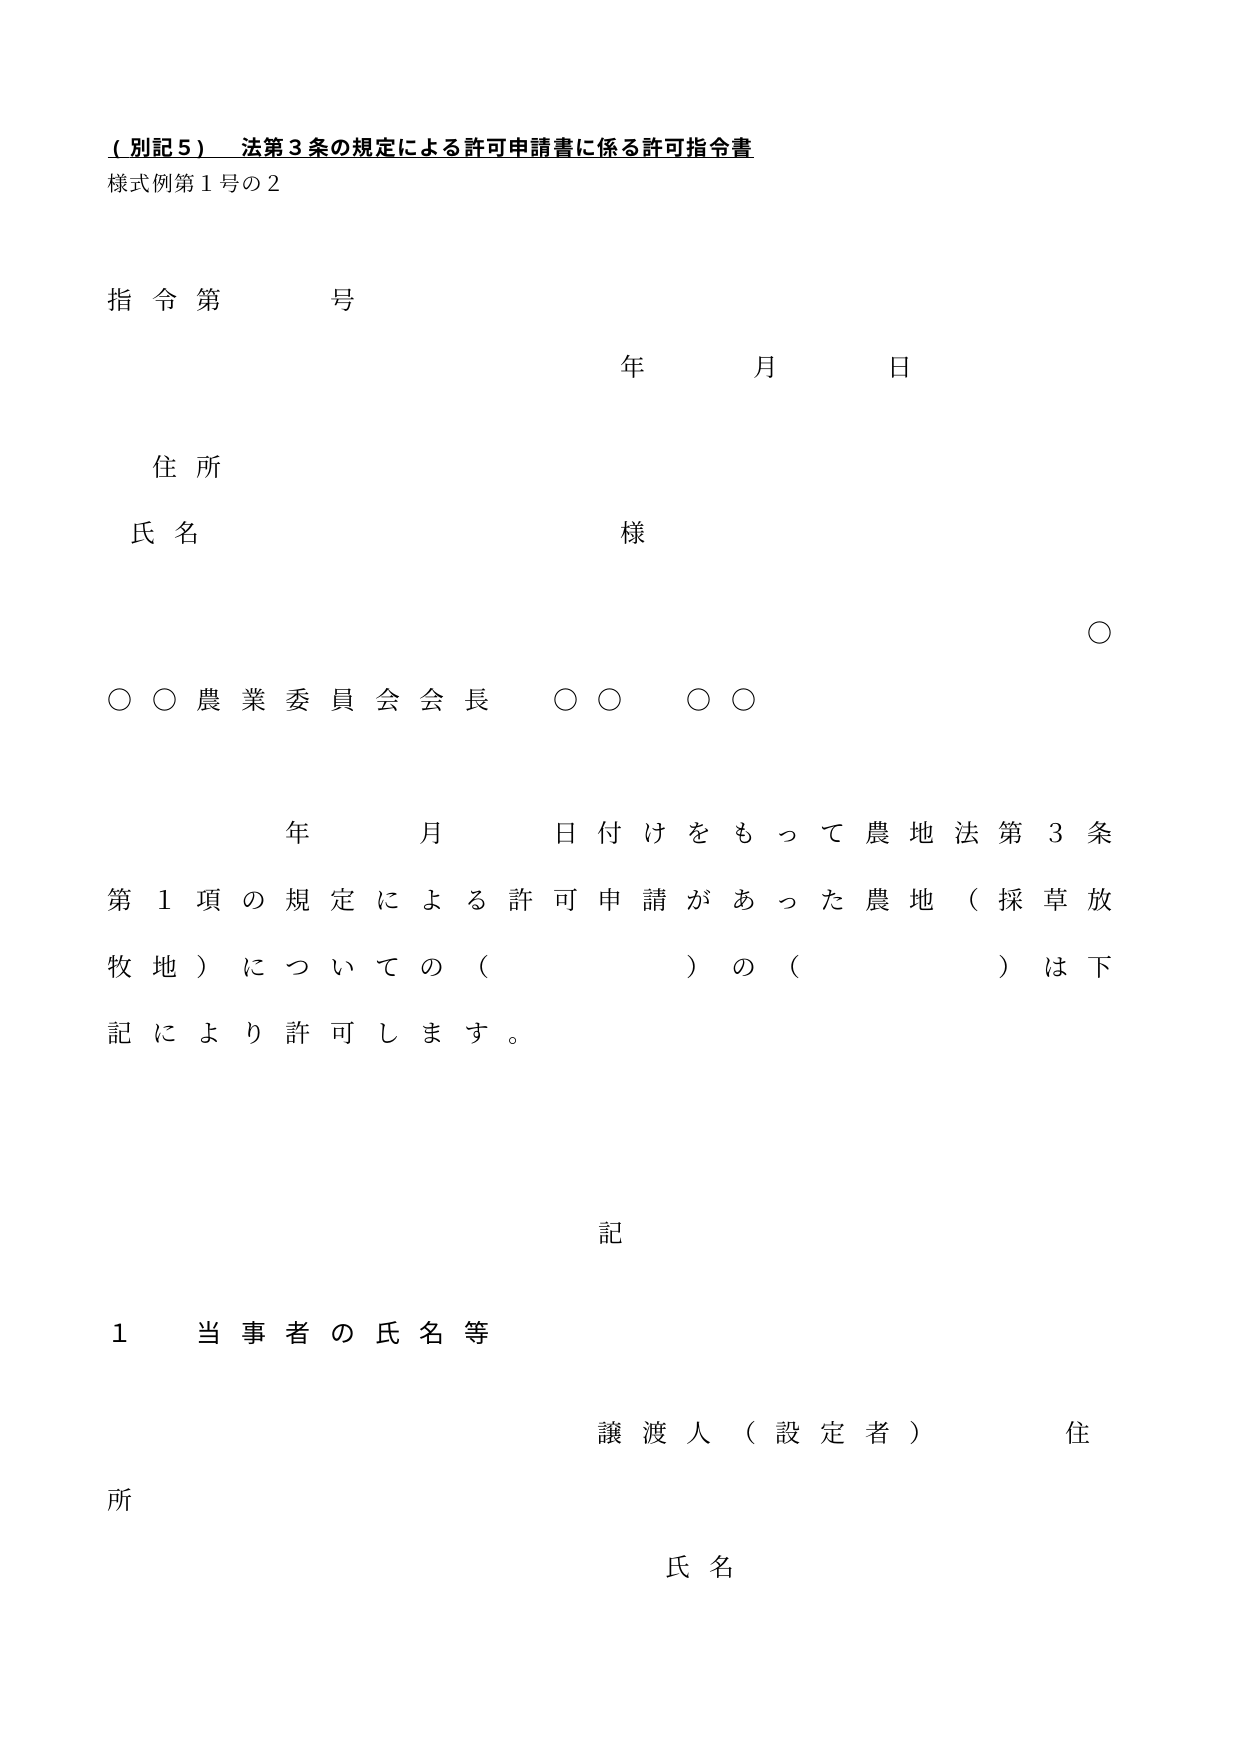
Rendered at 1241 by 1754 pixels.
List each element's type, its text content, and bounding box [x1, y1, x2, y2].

text 様式例第１号の２ [107, 165, 1133, 199]
text 記 [107, 1199, 1133, 1265]
text 指令第 号 [107, 232, 1133, 332]
text 氏名 様 [107, 499, 1133, 565]
text 〇〇〇農業委員会会長 〇〇 〇〇 [107, 599, 1133, 732]
text 年 月 日 [107, 332, 1133, 399]
text 譲渡人（設定者） 住所 [107, 1399, 1133, 1532]
text １ 当事者の氏名等 [107, 1299, 1133, 1365]
text 年 月 日付けをもって農地法第３条第１項の規定による許可申請があった農地（採草放牧地）についての（ ）の（ ）は下記により許可します。 [107, 799, 1133, 1065]
text (別記５) 法第３条の規定による許可申請書に係る許可指令書 [107, 129, 1133, 163]
text 氏名 [107, 1532, 1133, 1599]
text 住所 [107, 432, 1133, 499]
